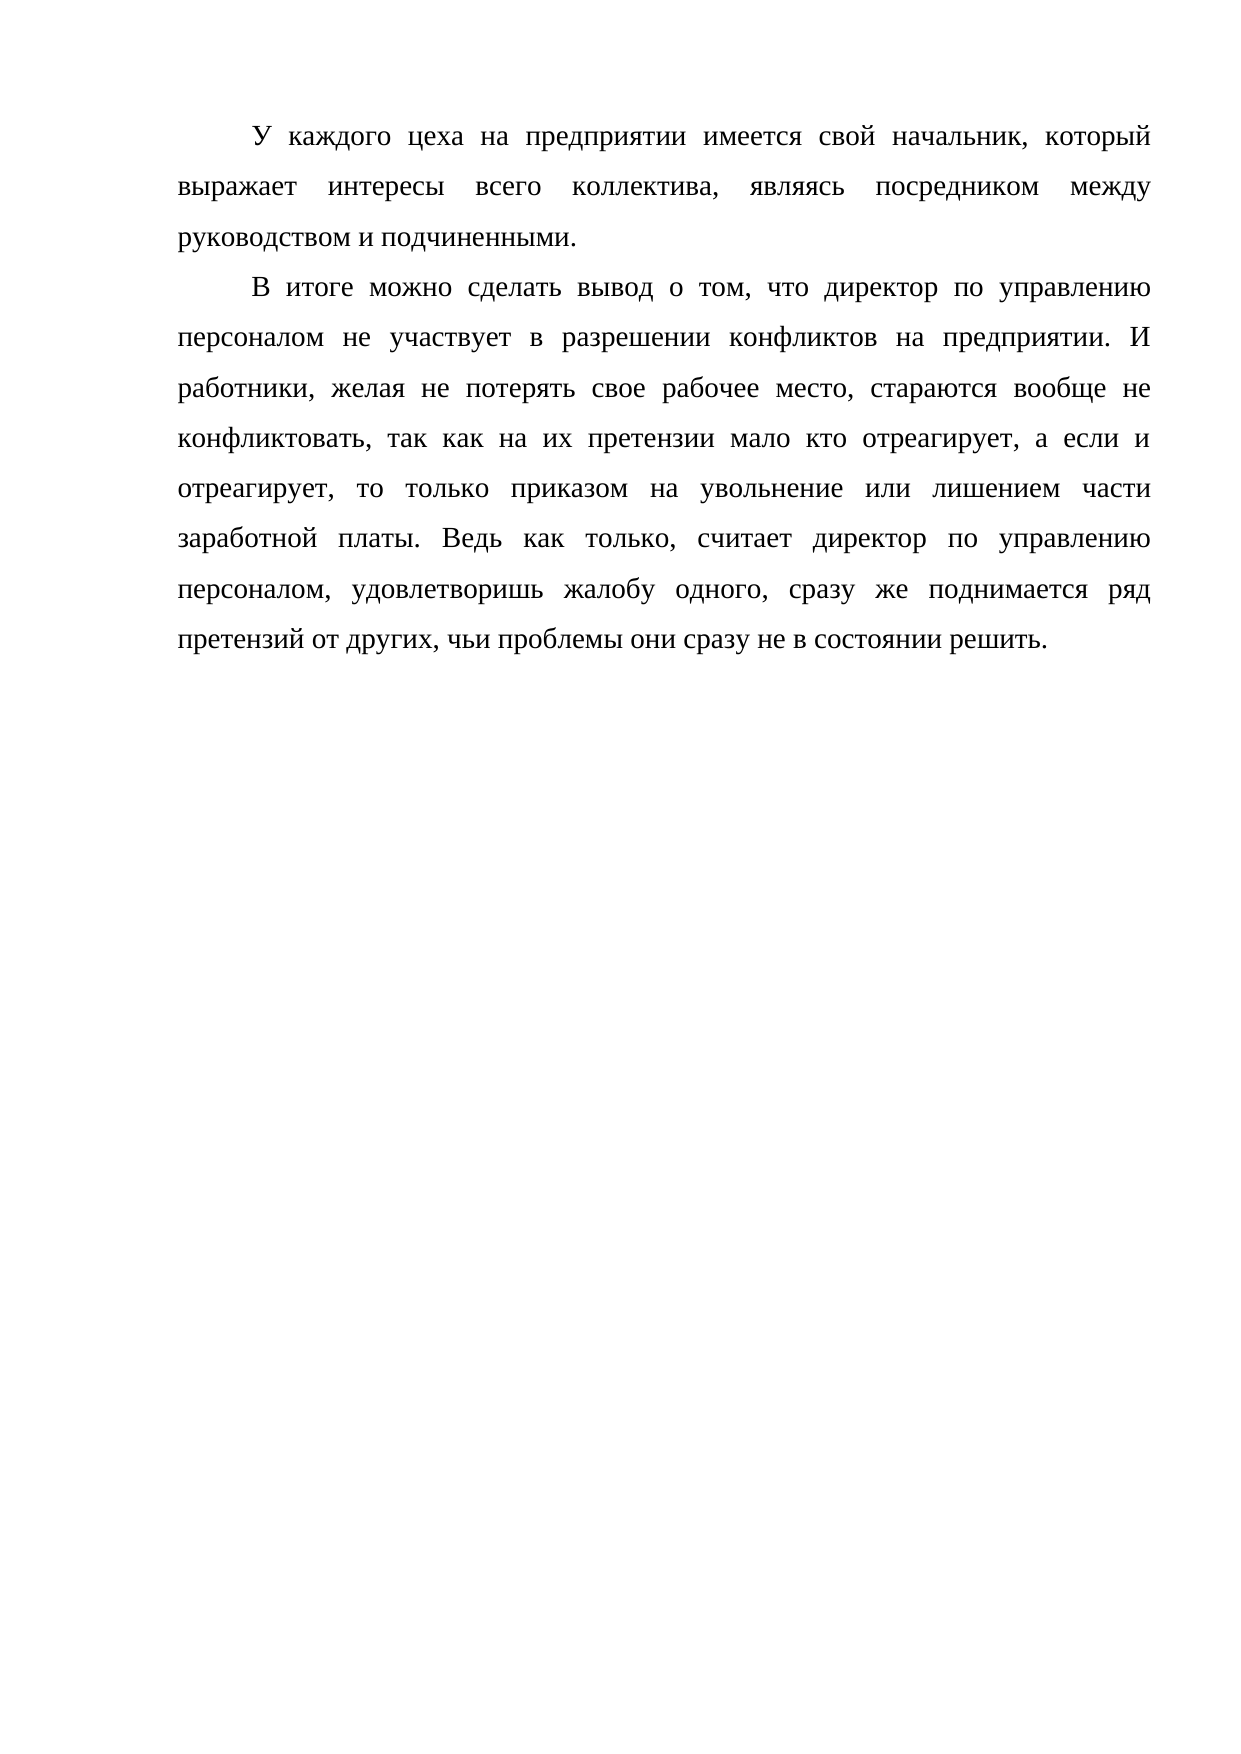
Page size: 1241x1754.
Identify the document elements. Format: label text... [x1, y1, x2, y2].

text В итоге можно сделать вывод о том, что директор по управлению персоналом не участвует в разрешении конфликтов на предприятии. И работники, желая не потерять свое рабочее место, стараются вообще не конфликтовать, так как на их претензии мало кто отреагирует, а если и отреагирует, то только приказом на увольнение или лишением части заработной платы. Ведь как только, считает директор по управлению персоналом, удовлетворишь жалобу одного, сразу же поднимается ряд претензий от других, чьи проблемы они сразу не в состоянии решить. [177, 269, 1152, 655]
text У каждого цеха на предприятии имеется свой начальник, который выражает интересы всего коллектива, являясь посредником между руководством и подчиненными. [177, 118, 1152, 252]
